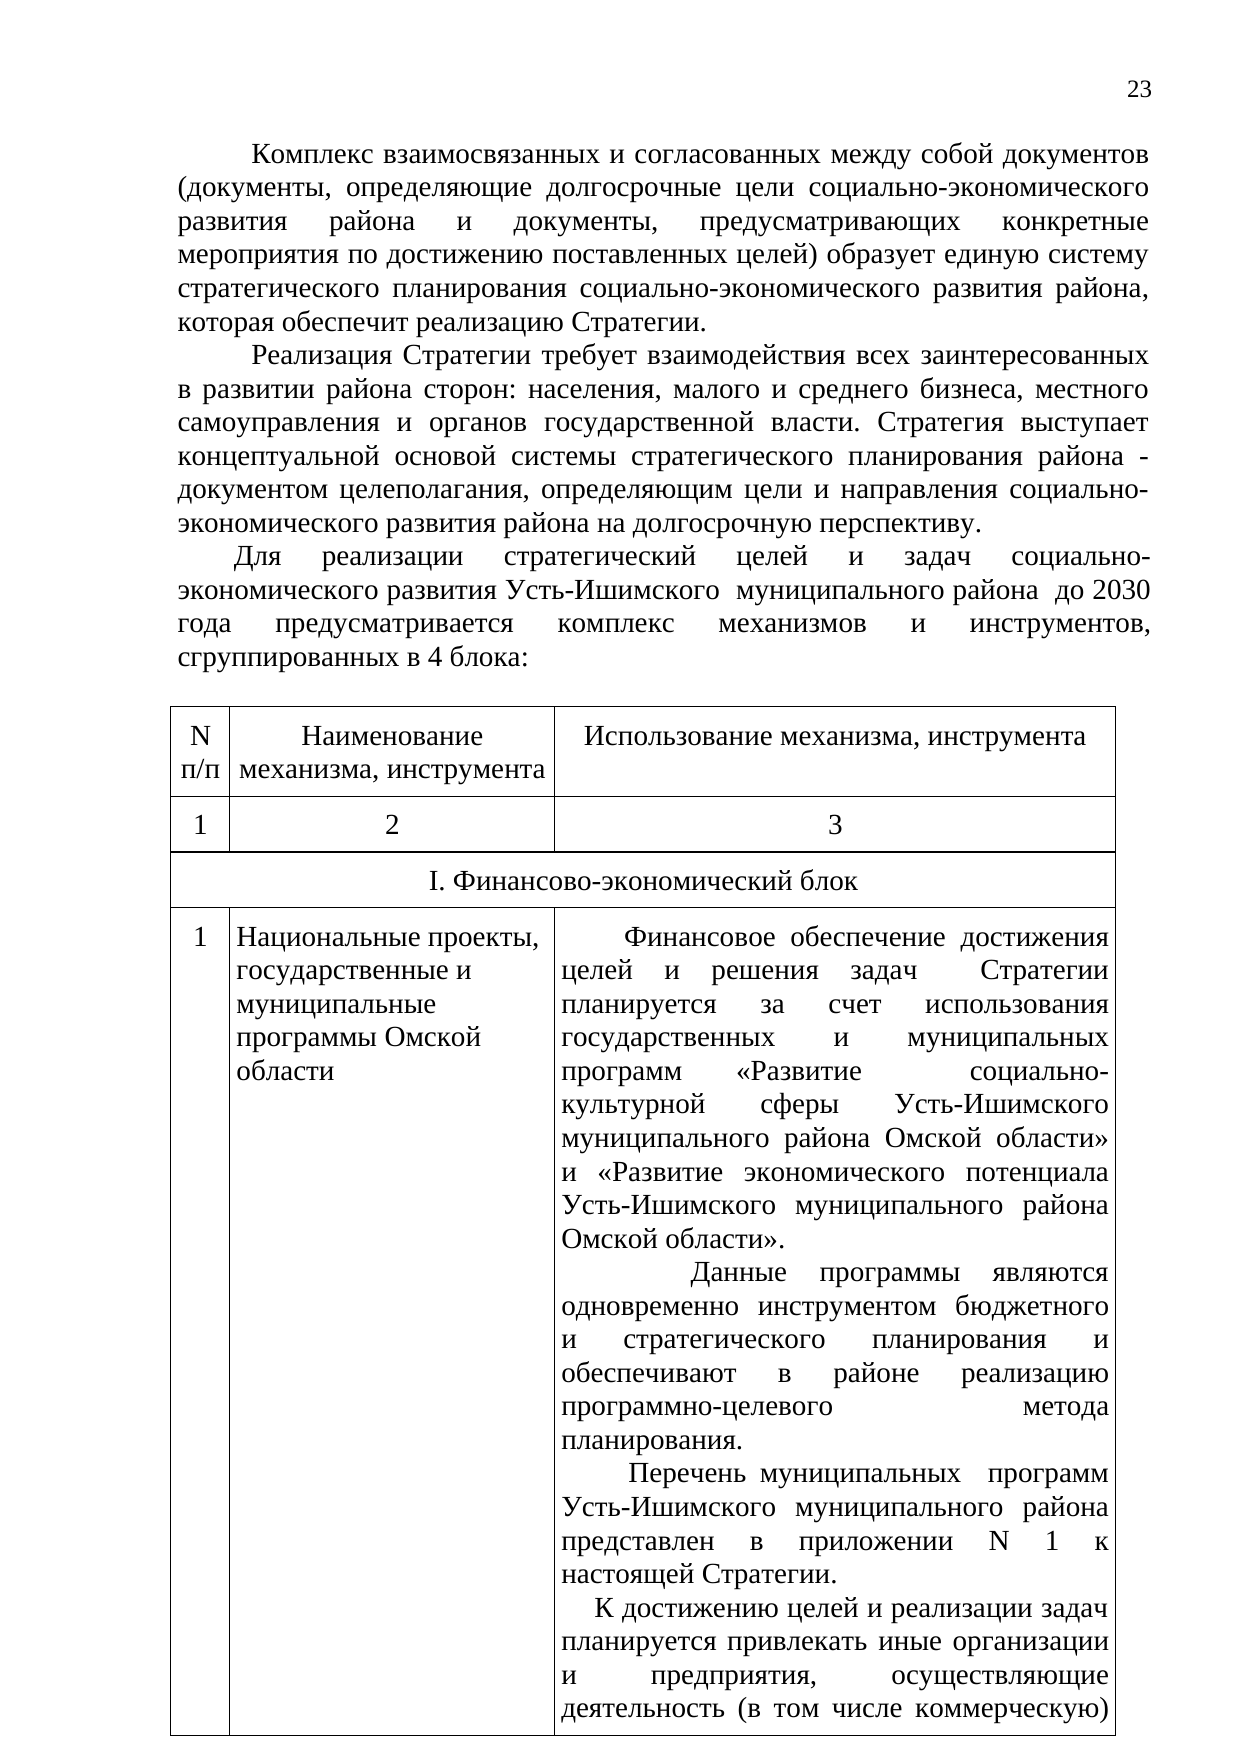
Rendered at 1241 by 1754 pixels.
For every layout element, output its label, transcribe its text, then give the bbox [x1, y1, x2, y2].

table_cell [555, 908, 1115, 1734]
text Реализация Стратегии требует взаимодействия всех заинтересованных в развитии района сторон: населения, малого и среднего бизнеса, местного самоуправления и органов государственной власти. Стратегия выступает концептуальной основой системы стратегического планирования района - документом целеполагания, определяющим цели и направления социально-экономического развития района на долгосрочную перспективу. [177, 337, 1149, 538]
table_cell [230, 908, 554, 1734]
table_header Наименование механизма, инструмента [230, 707, 554, 796]
table_cell 1 [171, 908, 229, 1734]
table_header N п/п [171, 707, 229, 796]
table_cell 1 [171, 797, 229, 851]
table_cell 2 [230, 797, 554, 851]
text Комплекс взаимосвязанных и согласованных между собой документов (документы, определяющие долгосрочные цели социально-экономического развития района и документы, предусматривающих конкретные мероприятия по достижению поставленных целей) образует единую систему стратегического планирования социально-экономического развития района, которая обеспечит реализацию Стратегии. [177, 136, 1149, 337]
table_cell I. Финансово-экономический блок [171, 853, 1115, 907]
text Для реализации стратегический целей и задач социально-экономического развития Усть-Ишимского муниципального района до 2030 года предусматривается комплекс механизмов и инструментов, сгруппированных в 4 блока: [177, 538, 1152, 673]
table_header Использование механизма, инструмента [555, 707, 1115, 796]
table_cell 3 [555, 797, 1115, 851]
